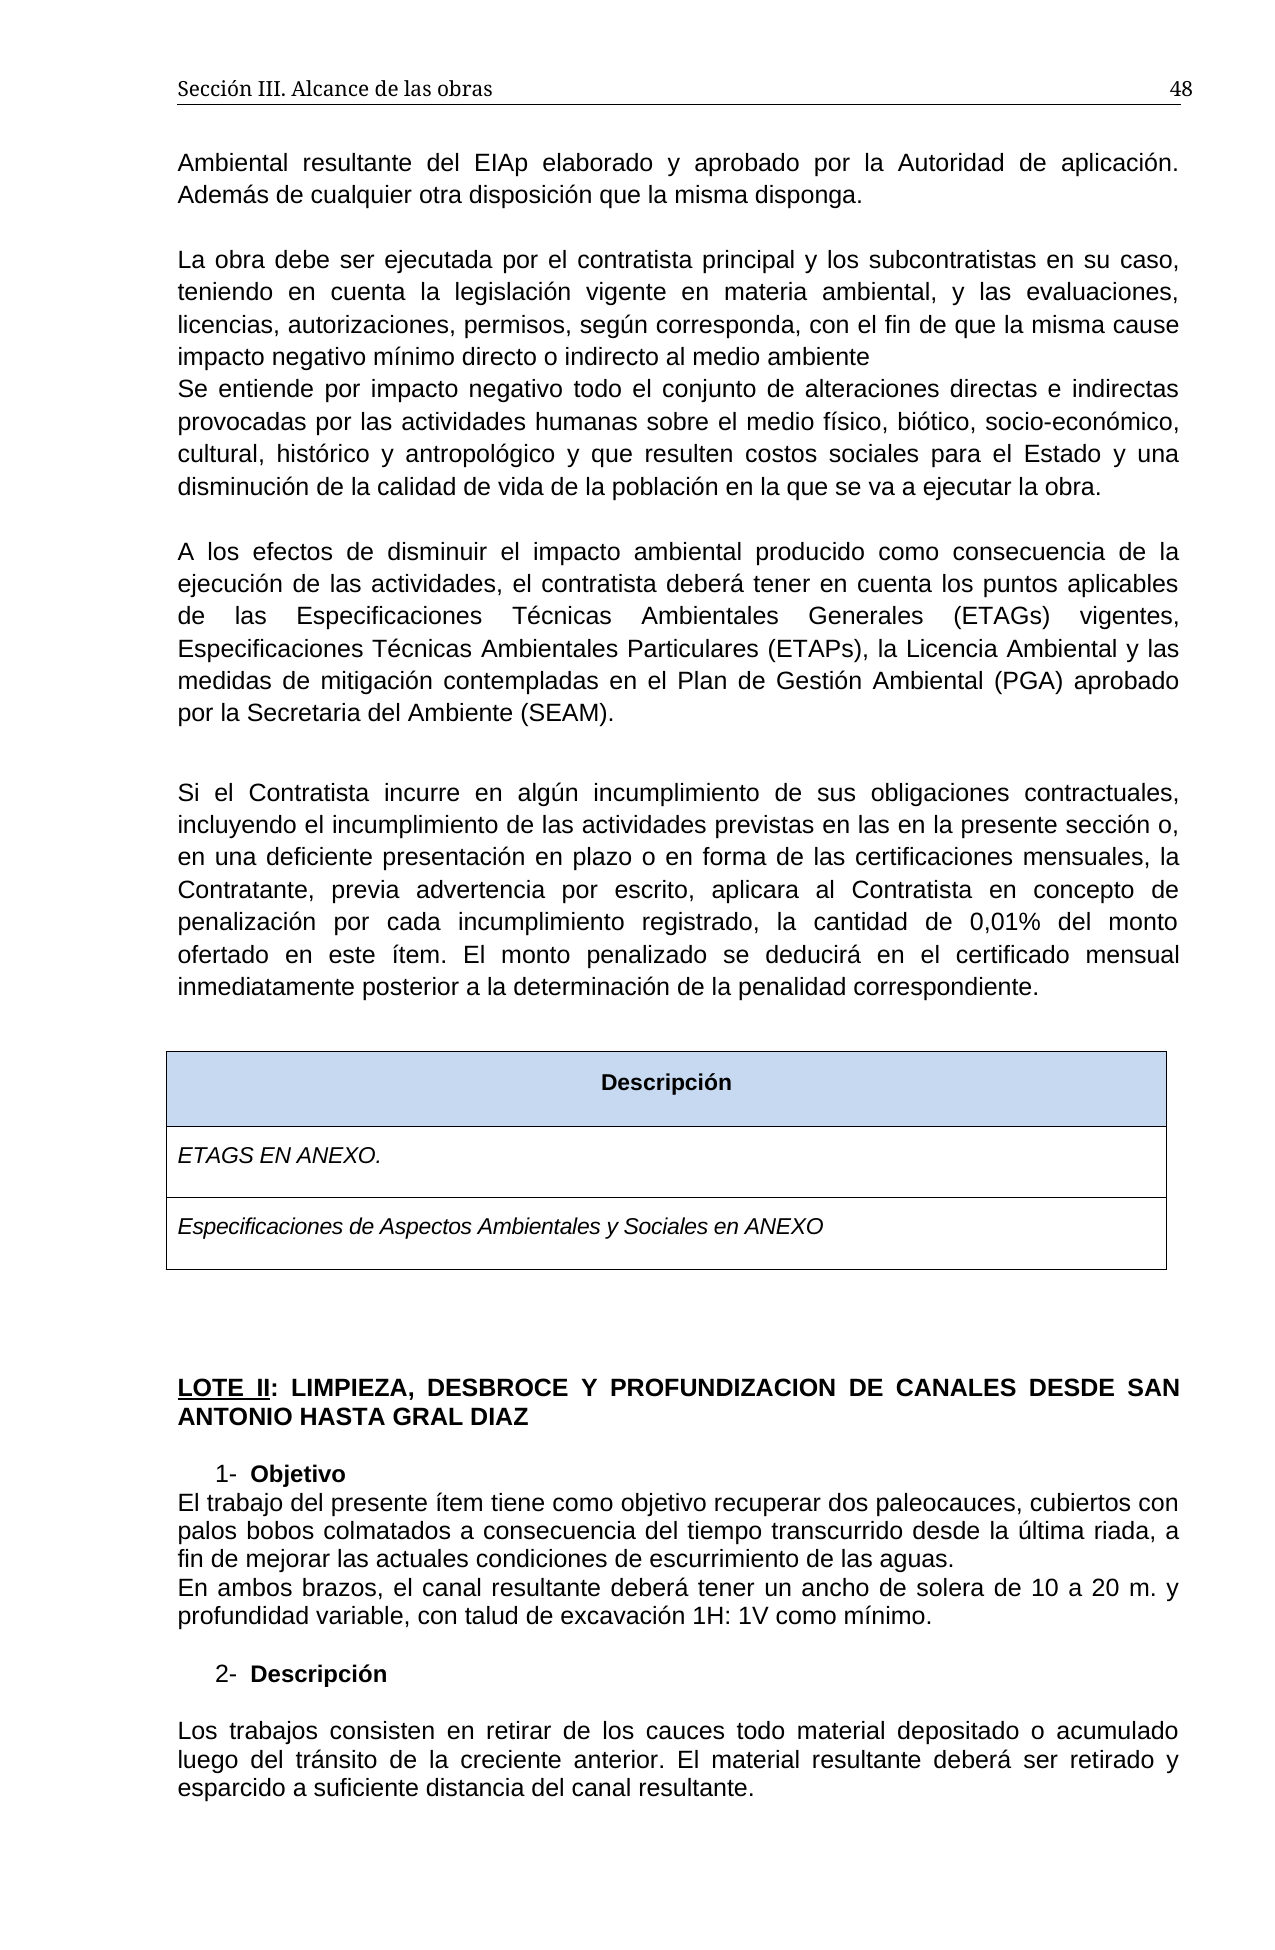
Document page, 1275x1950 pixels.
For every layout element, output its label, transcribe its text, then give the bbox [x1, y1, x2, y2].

table_cell [167, 1198, 1166, 1268]
text 1- Objetivo [215, 1459, 1181, 1488]
table_header [167, 1052, 1166, 1126]
table_cell [167, 1127, 1166, 1197]
text Los trabajos consisten en retirar de los cauces todo material depositado o acumulado luego del tránsito de la creciente anterior. El material resultante deberá ser retirado y esparcido a suficiente distancia del canal resultante. [177, 1717, 1181, 1802]
text 2- Descripción [215, 1659, 1181, 1688]
text En ambos brazos, el canal resultante deberá tener un ancho de solera de 10 a 20 m. y profundidad variable, con talud de excavación 1H: 1V como mínimo. [177, 1574, 1181, 1630]
text LOTE II: LIMPIEZA, DESBROCE Y PROFUNDIZACION DE CANALES DESDE SAN ANTONIO HASTA GRAL DIAZ [177, 1374, 1181, 1430]
text El trabajo del presente ítem tiene como objetivo recuperar dos paleocauces, cubiertos con palos bobos colmatados a consecuencia del tiempo transcurrido desde la última riada, a fin de mejorar las actuales condiciones de escurrimiento de las aguas. [177, 1489, 1181, 1572]
